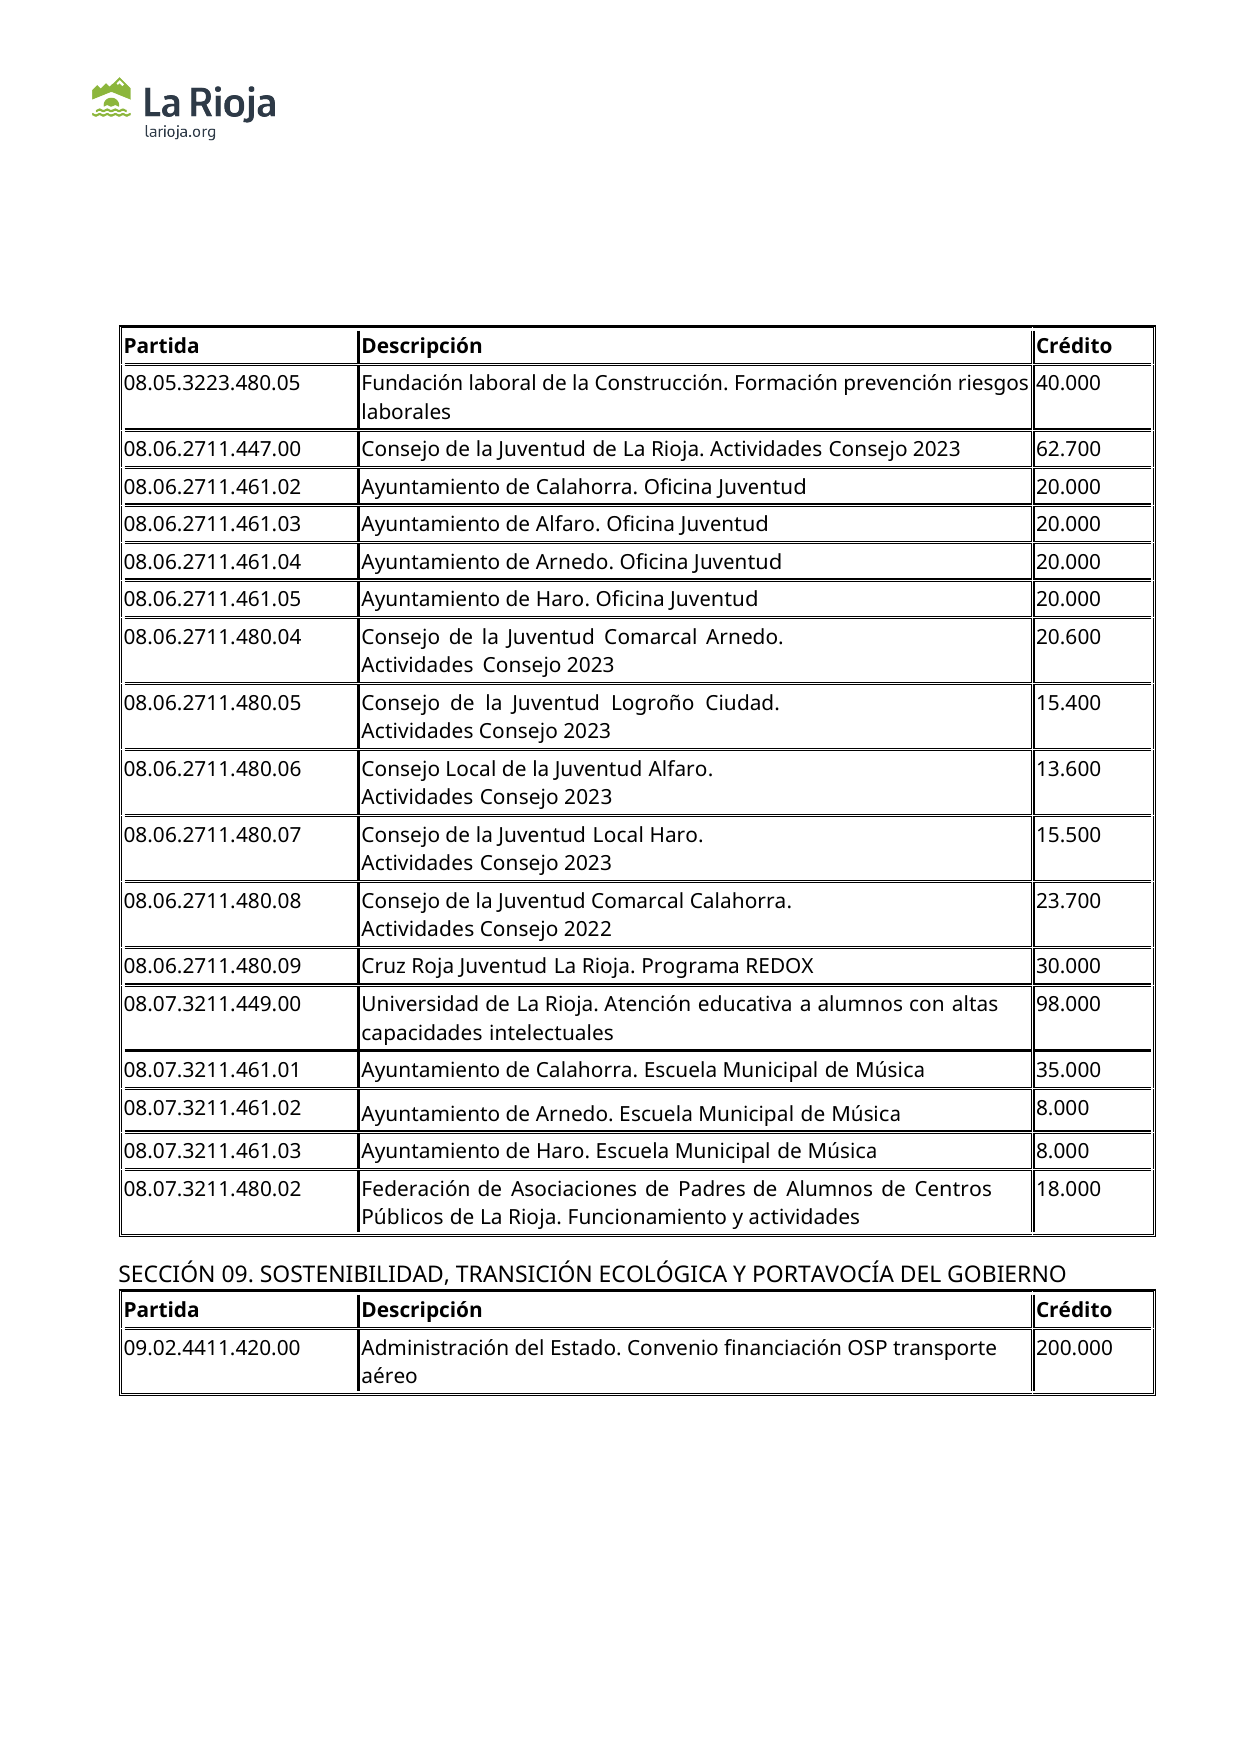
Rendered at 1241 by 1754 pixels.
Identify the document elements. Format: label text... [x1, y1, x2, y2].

table_cell 8.000 [1035, 1086, 1153, 1130]
table_cell 08.06.2711.461.02 [120, 466, 358, 503]
table_cell 15.500 [1033, 814, 1154, 879]
table_cell 08.06.2711.480.05 [120, 682, 358, 748]
table_cell Federación de Asociaciones de Padres de Alumnos de Centros Públicos de La Rioja. Funcionamiento y actividades [358, 1168, 1033, 1234]
table_cell 08.06.2711.461.04 [120, 541, 358, 578]
table_cell Fundación laboral de la Construcción. Formación prevención riesgos laborales [360, 366, 1031, 428]
table_cell Ayuntamiento de Calahorra. Oficina Juventud [360, 469, 1031, 503]
table_header Crédito [1033, 1292, 1153, 1326]
table_cell 08.07.3211.461.03 [122, 1130, 357, 1168]
table_cell Ayuntamiento de Haro. Oficina Juventud [360, 582, 1031, 616]
table_cell 18.000 [1033, 1168, 1154, 1234]
table_cell 08.06.2711.480.09 [120, 946, 358, 983]
table_cell 08.06.2711.461.03 [122, 503, 357, 541]
table_cell 09.02.4411.420.00 [122, 1326, 358, 1392]
table_header Partida [122, 1292, 358, 1326]
table_cell 08.05.3223.480.05 [122, 363, 357, 428]
table_cell Consejo de la Juventud Logroño Ciudad. Actividades Consejo 2023 [360, 685, 1031, 748]
table_cell 20.000 [1035, 503, 1153, 541]
table_cell 08.07.3211.461.01 [122, 1049, 357, 1086]
table_cell Ayuntamiento de Haro. Escuela Municipal de Música [360, 1134, 1031, 1168]
table_header Descripción [358, 327, 1033, 362]
picture [0, 0, 1241, 236]
table_cell 13.600 [1033, 748, 1154, 814]
table_cell Consejo de la Juventud Comarcal Arnedo. Actividades Consejo 2023 [360, 619, 1031, 682]
table_cell 08.06.2711.447.00 [122, 428, 357, 466]
table_cell Administración del Estado. Convenio financiación OSP transporte aéreo [358, 1326, 1033, 1392]
table_cell 40.000 [1035, 363, 1153, 428]
table_header Descripción [358, 1291, 1033, 1326]
table_cell 08.07.3211.480.02 [120, 1168, 358, 1234]
table_cell 30.000 [1033, 946, 1154, 983]
table_cell 20.000 [1033, 541, 1154, 578]
table_cell 20.600 [1033, 616, 1154, 682]
table_cell Ayuntamiento de Calahorra. Escuela Municipal de Música [360, 1052, 1031, 1086]
table_cell Cruz Roja Juventud La Rioja. Programa REDOX [360, 949, 1031, 983]
table_cell 08.07.3211.449.00 [122, 983, 357, 1049]
table_cell 35.000 [1035, 1049, 1153, 1086]
subtitle SECCIÓN 09. SOSTENIBILIDAD, TRANSICIÓN ECOLÓGICA Y PORTAVOCÍA DEL GOBIERNO [118, 1258, 1122, 1289]
table_cell 08.07.3211.461.02 [122, 1086, 357, 1130]
table_cell 08.06.2711.480.08 [122, 880, 357, 946]
table_cell 62.700 [1035, 428, 1153, 466]
table_cell 20.000 [1033, 466, 1154, 503]
table_cell Consejo de la Juventud Local Haro. Actividades Consejo 2023 [360, 817, 1031, 879]
table_cell 98.000 [1035, 983, 1153, 1049]
table_cell 200.000 [1033, 1326, 1153, 1392]
table_cell Ayuntamiento de Arnedo. Escuela Municipal de Música [360, 1090, 1031, 1130]
table_cell Universidad de La Rioja. Atención educativa a alumnos con altas capacidades intelectuales [360, 987, 1031, 1049]
table_cell Consejo de la Juventud Comarcal Calahorra. Actividades Consejo 2022 [360, 883, 1031, 946]
table_cell 08.06.2711.480.04 [120, 616, 358, 682]
table_cell 08.06.2711.480.07 [120, 814, 358, 879]
table_cell 08.06.2711.480.06 [120, 748, 358, 814]
table_cell Ayuntamiento de Alfaro. Oficina Juventud [360, 507, 1031, 541]
table_cell Consejo de la Juventud de La Rioja. Actividades Consejo 2023 [360, 432, 1031, 466]
table_cell Consejo Local de la Juventud Alfaro. Actividades Consejo 2023 [360, 751, 1031, 814]
table_header Partida [122, 328, 358, 362]
table_cell 20.000 [1035, 578, 1153, 616]
table_cell 08.06.2711.461.05 [122, 578, 357, 616]
table_cell 15.400 [1033, 682, 1154, 748]
table_header Crédito [1033, 328, 1153, 362]
table_cell 23.700 [1035, 880, 1153, 946]
table_cell Ayuntamiento de Arnedo. Oficina Juventud [360, 544, 1031, 578]
table_cell 8.000 [1035, 1130, 1153, 1168]
